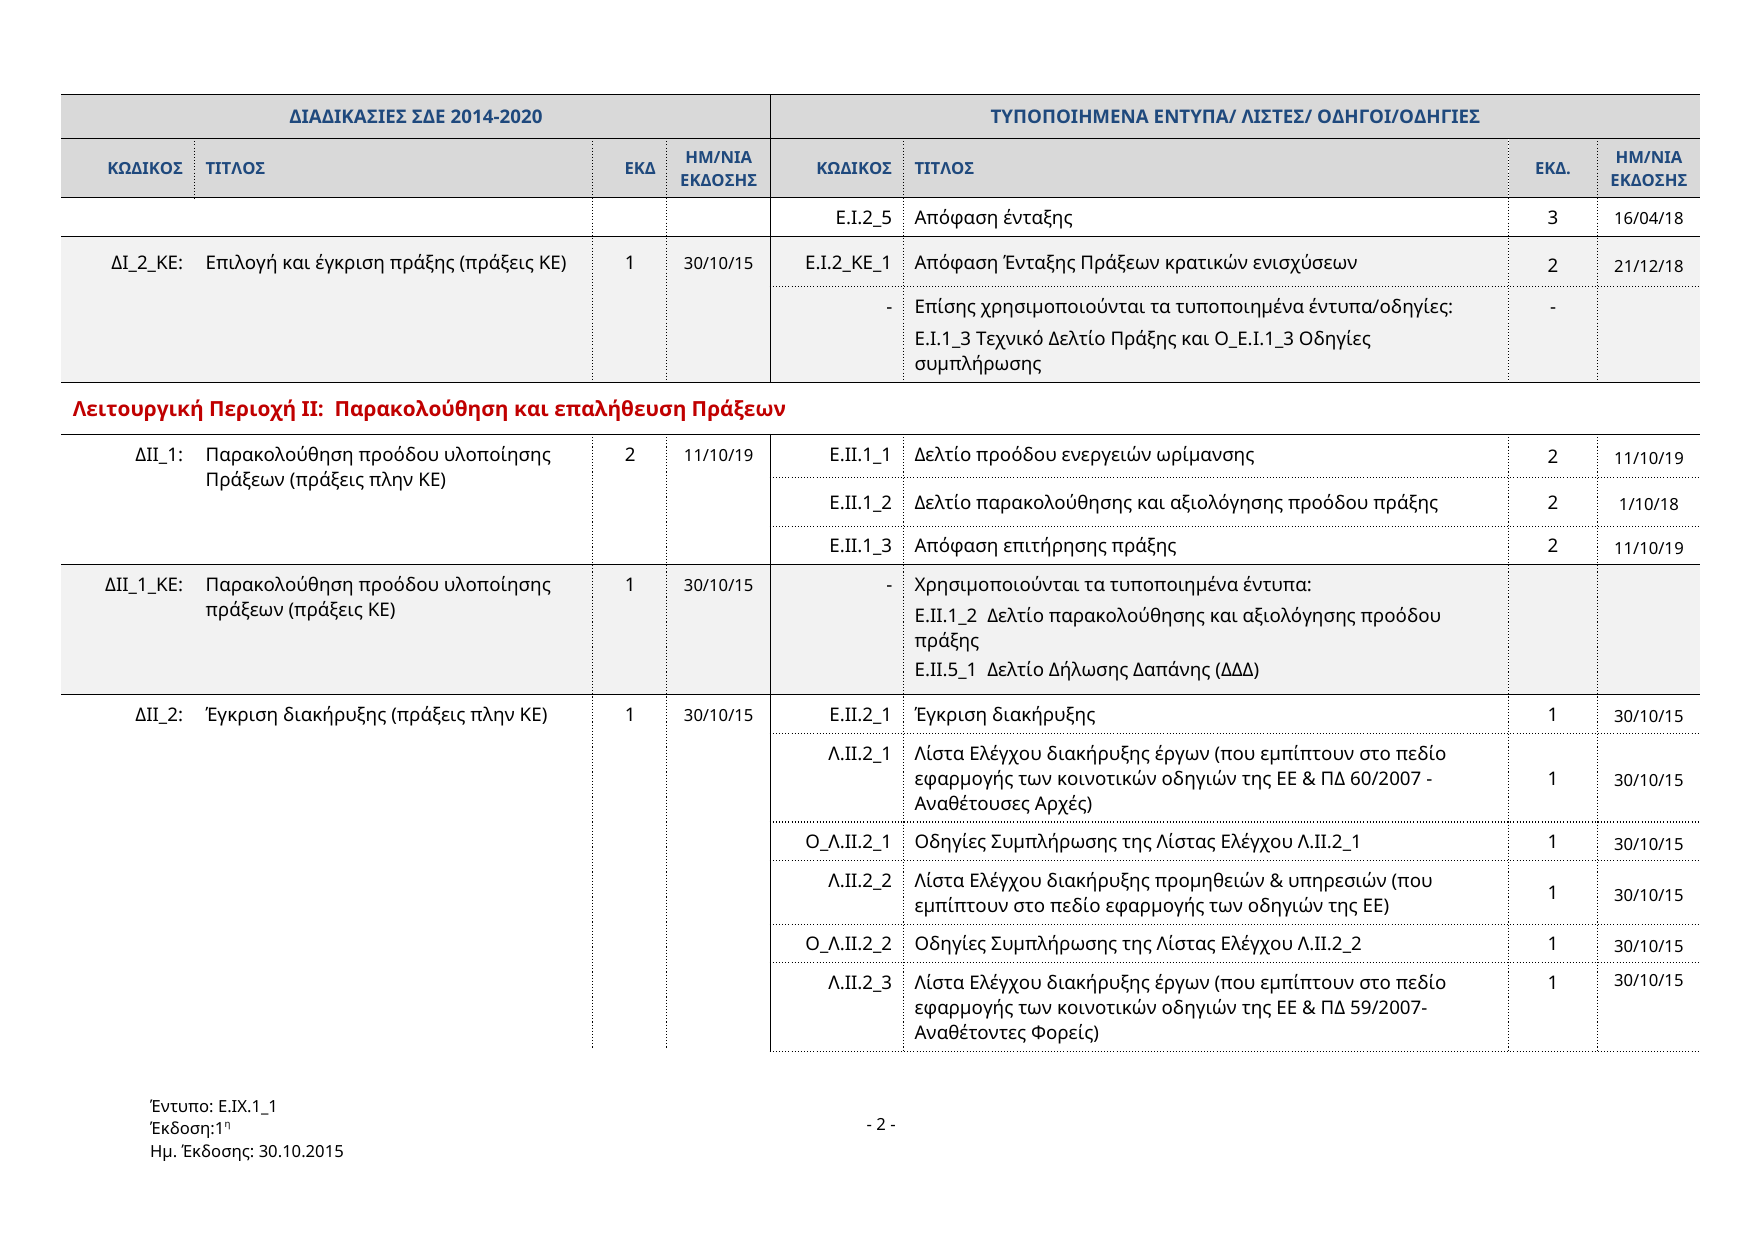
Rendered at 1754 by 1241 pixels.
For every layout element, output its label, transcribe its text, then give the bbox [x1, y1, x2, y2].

table_cell - [771, 565, 903, 694]
table_cell 11/10/19 [1597, 526, 1700, 564]
table_cell ΔII_1: [61, 435, 194, 564]
table_cell Έγκριση διακήρυξης (πράξεις πλην ΚΕ) [194, 695, 593, 1051]
table_cell 1 [593, 695, 667, 1051]
table_cell ΚΩΔΙΚΟΣ [771, 139, 903, 197]
table_cell 30/10/15 [1597, 962, 1700, 1051]
table_cell 1 [1509, 924, 1597, 962]
table_cell ΤΙΤΛΟΣ [903, 139, 1508, 197]
table_cell 2 [1509, 477, 1597, 526]
table_cell [1509, 565, 1597, 694]
table_cell ΔI_2_ΚΕ: [61, 237, 194, 382]
table_cell Λ.ΙΙ.2_2 [771, 860, 903, 923]
table_cell 2 [1509, 237, 1597, 286]
table_cell 30/10/15 [1597, 924, 1700, 962]
table_cell 1 [1509, 860, 1597, 923]
table_cell Ο_Λ.ΙΙ.2_2 [771, 924, 903, 962]
table_cell ΚΩΔΙΚΟΣ [61, 139, 194, 197]
table_cell ΔII_2: [61, 695, 194, 1051]
table_cell Χρησιμοποιούνται τα τυποποιημένα έντυπα: Ε.ΙΙ.1_2 Δελτίο παρακολούθησης και αξιολόγησης προόδου πράξης Ε.ΙΙ.5_1 Δελτίο Δήλωσης Δαπάνης (ΔΔΔ) [903, 565, 1508, 694]
table_cell Απόφαση Ένταξης Πράξεων κρατικών ενισχύσεων [903, 237, 1508, 286]
table_cell Οδηγίες Συμπλήρωσης της Λίστας Ελέγχου Λ.ΙΙ.2_1 [903, 821, 1508, 860]
table_cell Λειτουργική Περιοχή II: Παρακολούθηση και επαλήθευση Πράξεων [61, 383, 1700, 434]
table_cell ΔII_1_ΚΕ: [61, 565, 194, 694]
table_cell ΤΙΤΛΟΣ [194, 139, 593, 197]
table_cell Ε.ΙΙ.1_1 [771, 435, 903, 477]
table_cell 30/10/15 [1597, 695, 1700, 733]
table_cell Ε.ΙΙ.2_1 [771, 695, 903, 733]
table_header ΤΥΠΟΠΟΙΗΜΕΝΑ ΕΝΤΥΠΑ/ ΛΙΣΤΕΣ/ ΟΔΗΓΟΙ/ΟΔΗΓΙΕΣ [771, 95, 1700, 138]
table_cell Επίσης χρησιμοποιούνται τα τυποποιημένα έντυπα/οδηγίες: Ε.Ι.1_3 Τεχνικό Δελτίο Πράξης και Ο_Ε.I.1_3 Οδηγίες συμπλήρωσης [903, 286, 1508, 382]
table_cell Δελτίο παρακολούθησης και αξιολόγησης προόδου πράξης [903, 477, 1508, 526]
table_cell ΕΚΔ. [1509, 139, 1597, 197]
table_cell Απόφαση επιτήρησης πράξης [903, 526, 1508, 564]
table_cell 11/10/19 [1597, 435, 1700, 477]
table_cell Λίστα Ελέγχου διακήρυξης έργων (που εμπίπτουν στο πεδίο εφαρμογής των κοινοτικών οδηγιών της ΕΕ & ΠΔ 59/2007- Αναθέτοντες Φορείς) [903, 962, 1508, 1051]
table_cell Λ.ΙΙ.2_1 [771, 733, 903, 821]
table_cell ΕΚΔ [593, 139, 667, 197]
table_cell 30/10/15 [1597, 860, 1700, 923]
table_cell - [771, 286, 903, 382]
table_cell Λίστα Ελέγχου διακήρυξης προμηθειών & υπηρεσιών (που εμπίπτουν στο πεδίο εφαρμογής των οδηγιών της ΕΕ) [903, 860, 1508, 923]
table_cell Ε.ΙΙ.1_2 [771, 477, 903, 526]
table_cell 30/10/15 [1597, 821, 1700, 860]
table_cell 1 [1509, 733, 1597, 821]
table_cell 3 [1509, 198, 1597, 236]
table_cell 16/04/18 [1597, 198, 1700, 236]
table_cell 30/10/15 [1597, 733, 1700, 821]
table_cell [1597, 286, 1700, 382]
table_cell Έγκριση διακήρυξης [903, 695, 1508, 733]
table_cell 30/10/15 [667, 695, 770, 1051]
table_cell 30/10/15 [667, 237, 770, 382]
table_cell [1597, 565, 1700, 694]
table_cell 1 [1509, 821, 1597, 860]
table_cell 1 [593, 565, 667, 694]
table_cell 21/12/18 [1597, 237, 1700, 286]
table_header ΔΙΑΔΙΚΑΣΙΕΣ ΣΔΕ 2014-2020 [61, 95, 770, 138]
table_cell 2 [1509, 435, 1597, 477]
table_cell Οδηγίες Συμπλήρωσης της Λίστας Ελέγχου Λ.ΙΙ.2_2 [903, 924, 1508, 962]
table_cell Παρακολούθηση προόδου υλοποίησης πράξεων (πράξεις ΚΕ) [194, 565, 593, 694]
table_cell Ε.ΙΙ.1_3 [771, 526, 903, 564]
table_cell Λίστα Ελέγχου διακήρυξης έργων (που εμπίπτουν στο πεδίο εφαρμογής των κοινοτικών οδηγιών της ΕΕ & ΠΔ 60/2007 - Αναθέτουσες Αρχές) [903, 733, 1508, 821]
table_cell Απόφαση ένταξης [903, 198, 1508, 236]
table_cell ΗΜ/ΝΙΑ ΕΚΔΟΣΗΣ [667, 139, 770, 197]
table_cell Ε.Ι.2_KE_1 [771, 237, 903, 286]
table_cell Επιλογή και έγκριση πράξης (πράξεις ΚΕ) [194, 237, 593, 382]
table_cell 1 [1509, 695, 1597, 733]
table_cell 30/10/15 [667, 565, 770, 694]
table_cell 11/10/19 [667, 435, 770, 564]
table_cell Ο_Λ.ΙΙ.2_1 [771, 821, 903, 860]
table_cell 2 [1509, 526, 1597, 564]
table_cell 1 [593, 237, 667, 382]
table_cell 2 [593, 435, 667, 564]
table_cell ΗΜ/ΝΙΑ ΕΚΔΟΣΗΣ [1597, 139, 1700, 197]
table_cell - [1509, 286, 1597, 382]
table_cell 1 [1509, 962, 1597, 1051]
table_cell Παρακολούθηση προόδου υλοποίησης Πράξεων (πράξεις πλην ΚΕ) [194, 435, 593, 564]
table_cell Λ.ΙΙ.2_3 [771, 962, 903, 1051]
table_cell Δελτίο προόδου ενεργειών ωρίμανσης [903, 435, 1508, 477]
table_cell Ε.Ι.2_5 [771, 198, 903, 236]
table_cell 1/10/18 [1597, 477, 1700, 526]
